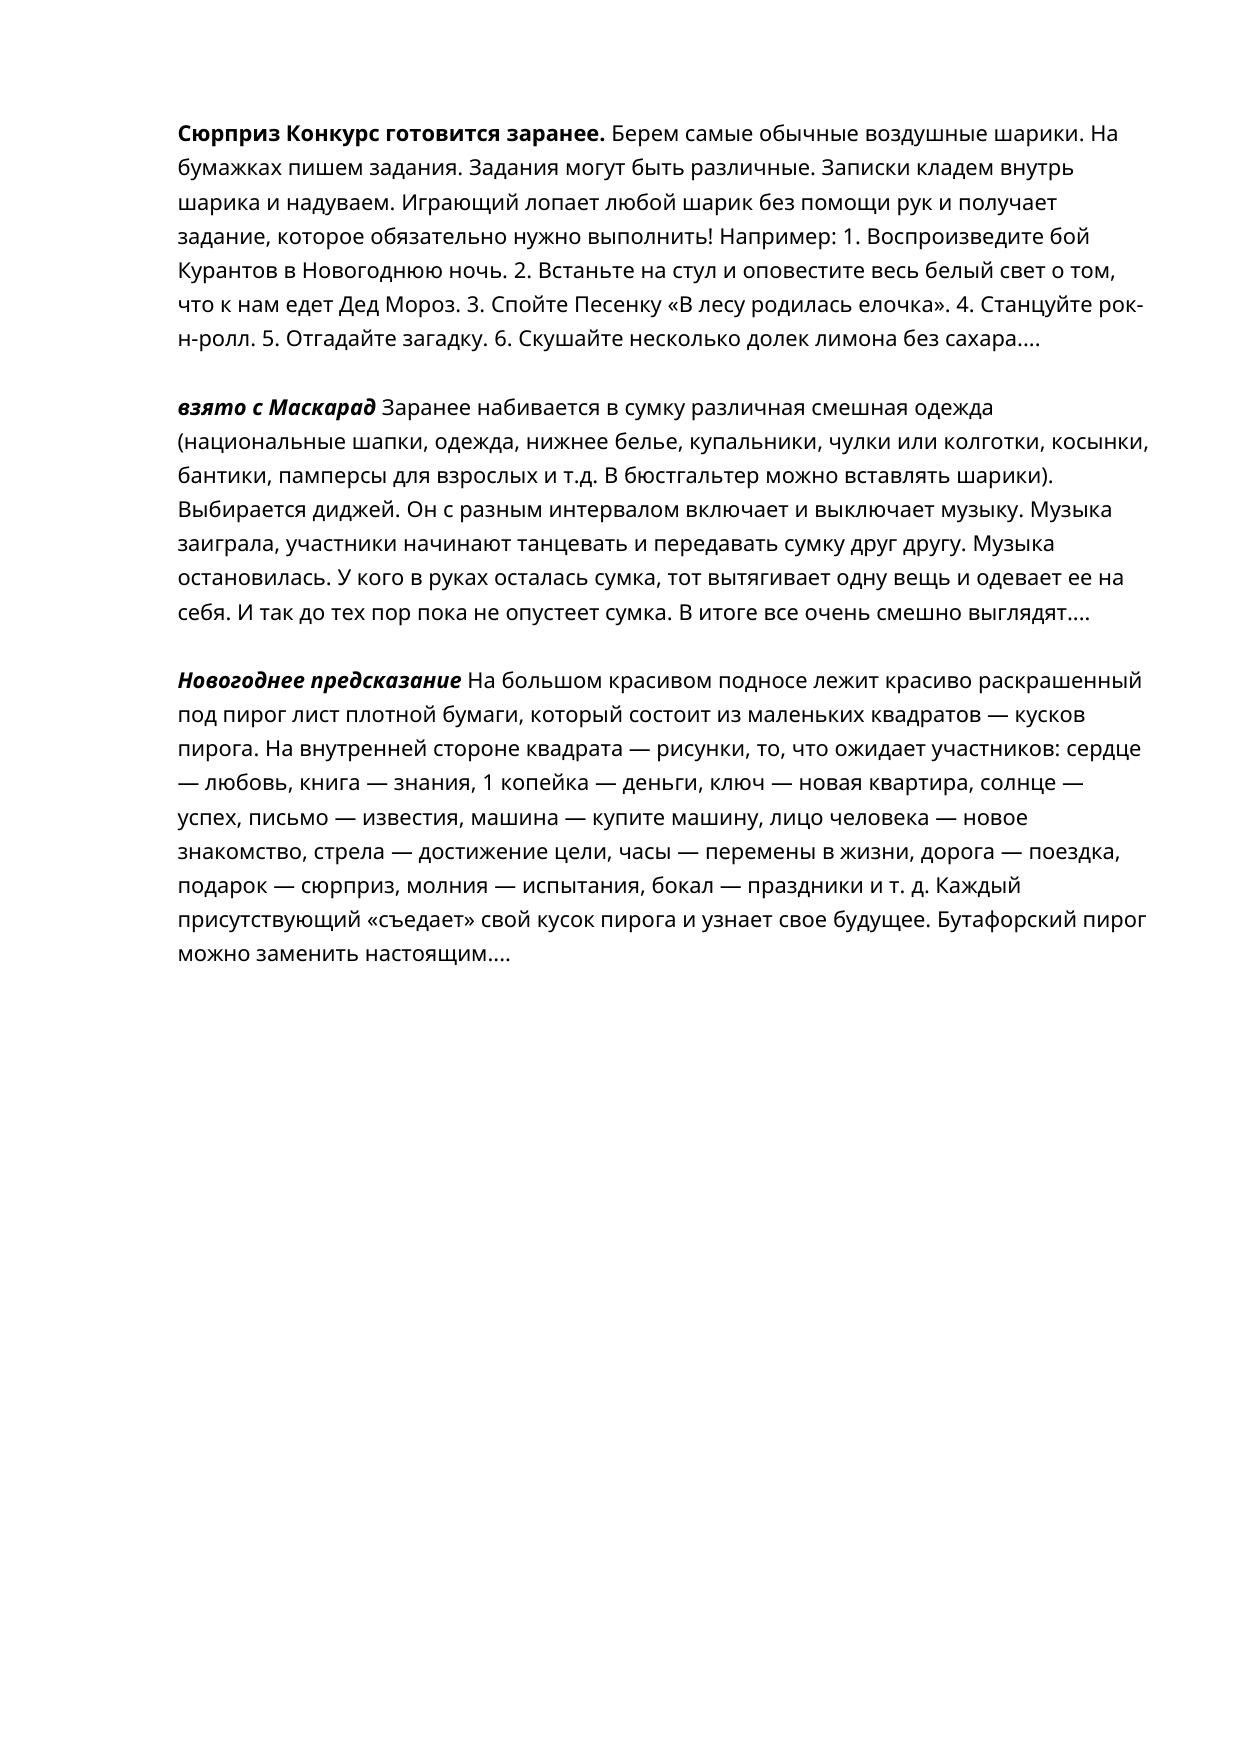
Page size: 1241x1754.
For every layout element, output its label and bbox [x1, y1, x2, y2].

text [177, 118, 1152, 1034]
